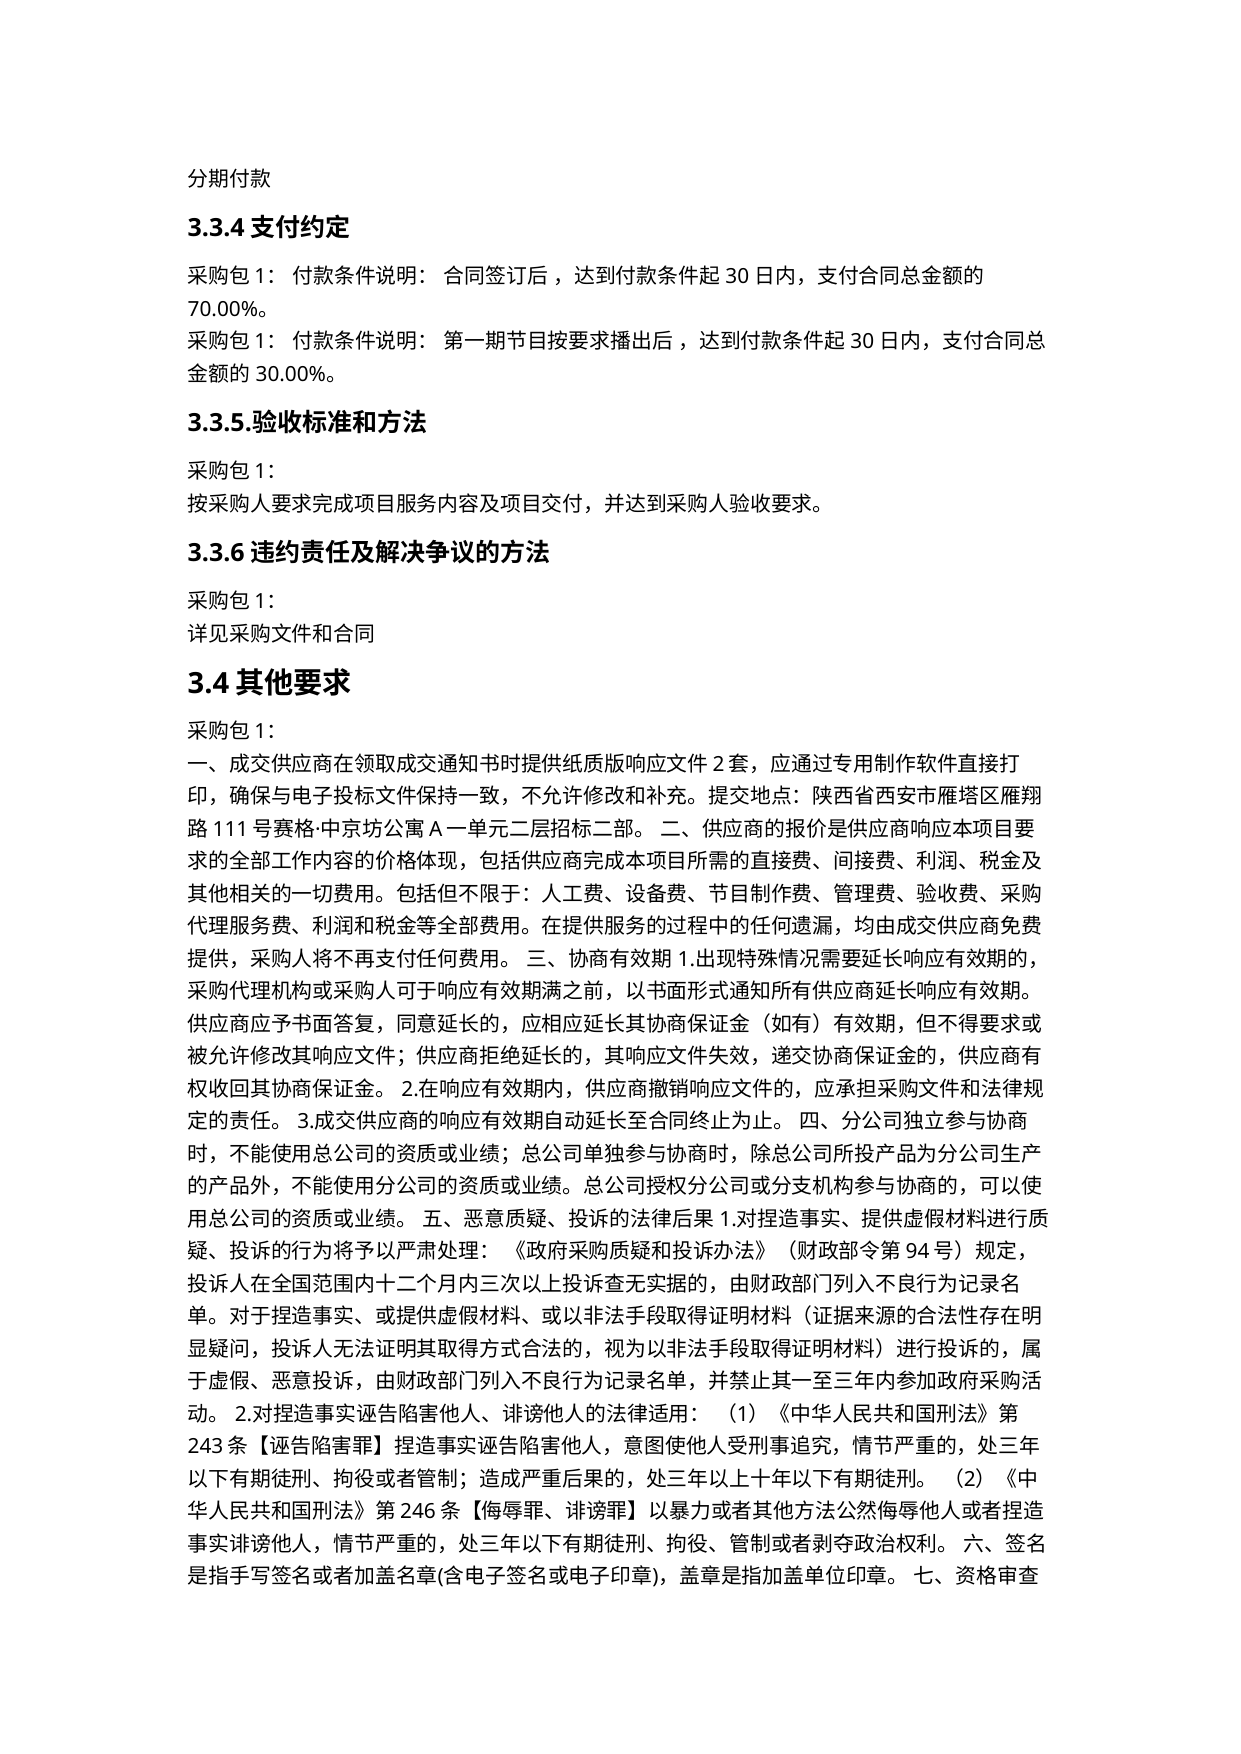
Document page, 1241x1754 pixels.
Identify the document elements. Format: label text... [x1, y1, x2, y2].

text 详见采购文件和合同 [187, 617, 1053, 649]
text 采购包1： [187, 454, 1053, 487]
text 采购包1： [187, 714, 1053, 747]
text 3.4其他要求 [187, 649, 1053, 714]
text 3.3.5.验收标准和方法 [187, 389, 1053, 454]
text 按采购人要求完成项目服务内容及项目交付，并达到采购人验收要求。 [187, 487, 1053, 519]
text 采购包1： [187, 584, 1053, 617]
text 3.3.6违约责任及解决争议的方法 [187, 519, 1053, 584]
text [187, 747, 1053, 1592]
text 3.3.4支付约定 [187, 194, 1053, 259]
text 分期付款 [187, 162, 1053, 194]
text 采购包1： 付款条件说明： 合同签订后 ，达到付款条件起 30 日内，支付合同总金额的 70.00%。 [187, 259, 1053, 324]
text 采购包1： 付款条件说明： 第一期节目按要求播出后 ，达到付款条件起 30 日内，支付合同总金额的 30.00%。 [187, 324, 1053, 389]
